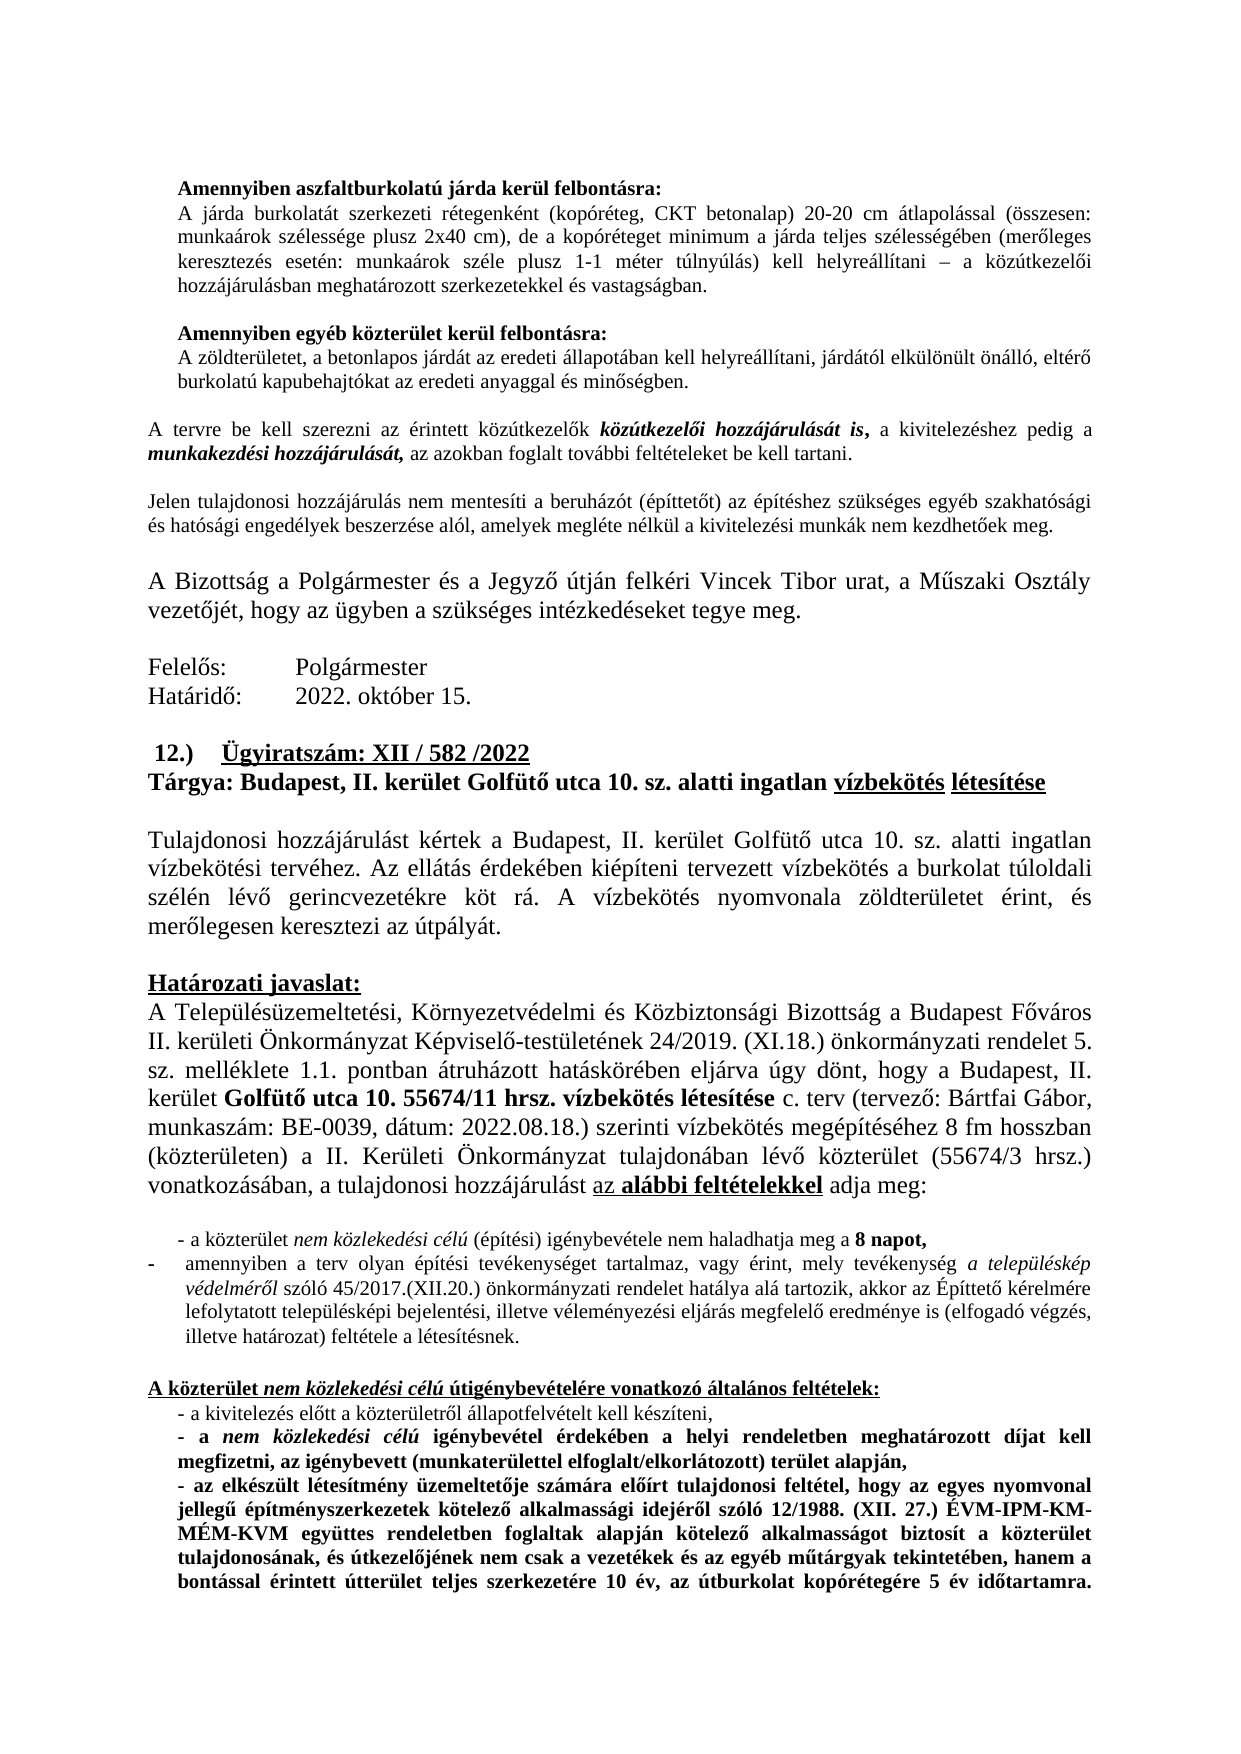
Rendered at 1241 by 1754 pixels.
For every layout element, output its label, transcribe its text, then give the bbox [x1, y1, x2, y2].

list a nem közlekedési célú igénybevétel érdekében a helyi rendeletben meghatározott díjat kell megfizetni, az igénybevett (munkaterülettel elfoglalt/elkorlátozott) terület alapján, [177, 1424, 1093, 1473]
text A Településüzemeltetési, Környezetvédelmi és Közbiztonsági Bizottság a Budapest Főváros II. kerületi Önkormányzat Képviselő-testületének 24/2019. (XI.18.) önkormányzati rendelet 5. sz. melléklete 1.1. pontban átruházott hatáskörében eljárva úgy dönt, hogy a Budapest, II. kerület Golfütő utca 10. 55674/11 hrsz. vízbekötés létesítése c. terv (tervező: Bártfai Gábor, munkaszám: BE-0039, dátum: 2022.08.18.) szerinti vízbekötés megépítéséhez 8 fm hosszban (közterületen) a II. Kerületi Önkormányzat tulajdonában lévő közterület (55674/3 hrsz.) vonatkozásában, a tulajdonosi hozzájárulást az alábbi feltételekkel adja meg: [148, 997, 1093, 1198]
list amennyiben a terv olyan építési tevékenységet tartalmaz, vagy érint, mely tevékenység a településkép védelméről szóló 45/2017.(XII.20.) önkormányzati rendelet hatálya alá tartozik, akkor az Építtető kérelmére lefolytatott településképi bejelentési, illetve véleményezési eljárás megfelelő eredménye is (elfogadó végzés, illetve határozat) feltétele a létesítésnek. [148, 1251, 1093, 1348]
text Tulajdonosi hozzájárulást kértek a Budapest, II. kerület Golfütő utca 10. sz. alatti ingatlan vízbekötési tervéhez. Az ellátás érdekében kiépíteni tervezett vízbekötés a burkolat túloldali szélén lévő gerincvezetékre köt rá. A vízbekötés nyomvonala zöldterületet érint, és merőlegesen keresztezi az útpályát. [148, 825, 1093, 940]
text A közterület nem közlekedési célú útigénybevételére vonatkozó általános feltételek: [148, 1376, 1093, 1400]
text Tárgya: Budapest, II. kerület Golfütő utca 10. sz. alatti ingatlan vízbekötés létesítése [148, 767, 1093, 796]
text Amennyiben aszfaltburkolatú járda kerül felbontásra: [177, 176, 1093, 200]
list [177, 1473, 1093, 1593]
text Határozati javaslat: [148, 968, 1093, 997]
list a kivitelezés előtt a közterületről állapotfelvételt kell készíteni, [177, 1400, 1093, 1424]
text A zöldterületet, a betonlapos járdát az eredeti állapotában kell helyreállítani, járdától elkülönült önálló, eltérő burkolatú kapubehajtókat az eredeti anyaggal és minőségben. [177, 345, 1093, 393]
text Felelős: Polgármester [148, 652, 1093, 681]
list Ügyiratszám: XII / 582 /2022 [154, 738, 1093, 767]
text A Bizottság a Polgármester és a Jegyző útján felkéri Vincek Tibor urat, a Műszaki Osztály vezetőjét, hogy az ügyben a szükséges intézkedéseket tegye meg. [148, 566, 1093, 623]
text A járda burkolatát szerkezeti rétegenként (kopóréteg, CKT betonalap) 20-20 cm átlapolással (összesen: munkaárok szélessége plusz 2x40 cm), de a kopóréteget minimum a járda teljes szélességében (merőleges keresztezés esetén: munkaárok széle plusz 1-1 méter túlnyúlás) kell helyreállítani – a közútkezelői hozzájárulásban meghatározott szerkezetekkel és vastagságban. [177, 200, 1093, 297]
list a közterület nem közlekedési célú (építési) igénybevétele nem haladhatja meg a 8 napot, [177, 1227, 1093, 1251]
text Amennyiben egyéb közterület kerül felbontásra: [177, 321, 1093, 345]
text Határidő: 2022. október 15. [148, 681, 1093, 710]
text A tervre be kell szerezni az érintett közútkezelők közútkezelői hozzájárulását is, a kivitelezéshez pedig a munkakezdési hozzájárulását, az azokban foglalt további feltételeket be kell tartani. [148, 417, 1093, 465]
text Jelen tulajdonosi hozzájárulás nem mentesíti a beruházót (építtetőt) az építéshez szükséges egyéb szakhatósági és hatósági engedélyek beszerzése alól, amelyek megléte nélkül a kivitelezési munkák nem kezdhetőek meg. [148, 489, 1093, 537]
